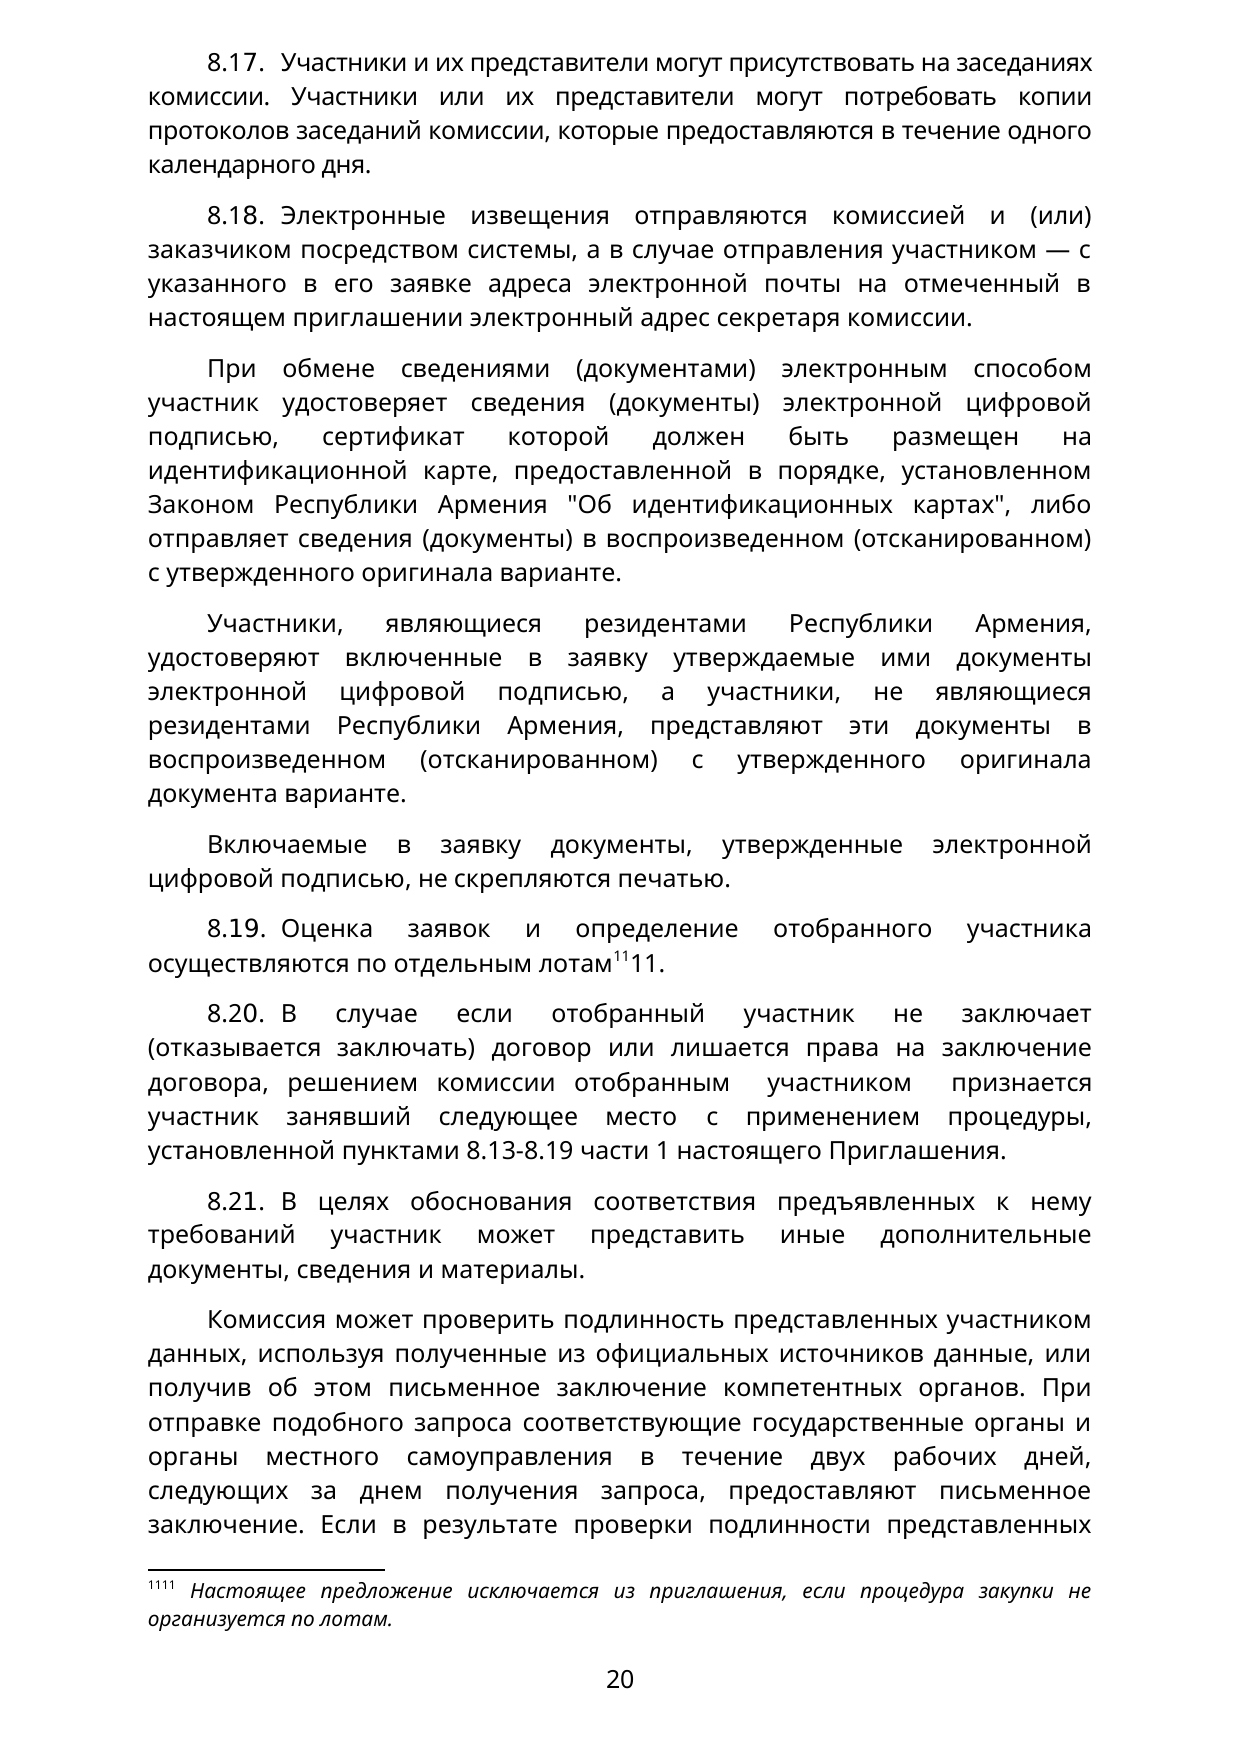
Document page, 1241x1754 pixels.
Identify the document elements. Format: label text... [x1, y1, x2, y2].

text 8.20. В случае если отобранный участник не заключает (отказывается заключать) договор или лишается права на заключение договора, решением комиссии отобранным участником признается участник занявший следующее место с применением процедуры, установленной пунктами 8.13-8.19 части 1 настоящего Приглашения. [148, 996, 1092, 1166]
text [148, 1302, 1092, 1540]
text 8.18. Электронные извещения отправляются комиссией и (или) заказчиком посредством системы, а в случае отправления участником — с указанного в его заявке адреса электронной почты на отмеченный в настоящем приглашении электронный адрес секретаря комиссии. [148, 197, 1092, 333]
text 8.19. Оценка заявок и определение отобранного участника осуществляются по отдельным лотам11. [148, 911, 1092, 979]
text При обмене сведениями (документами) электронным способом участник удостоверяет сведения (документы) электронной цифровой подписью, сертификат которой должен быть размещен на идентификационной карте, предоставленной в порядке, установленном Законом Республики Армения "Об идентификационных картах", либо отправляет сведения (документы) в воспроизведенном (отсканированном) с утвержденного оригинала варианте. [148, 350, 1092, 589]
text 8.17. Участники и их представители могут присутствовать на заседаниях комиссии. Участники или их представители могут потребовать копии протоколов заседаний комиссии, которые предоставляются в течение одного календарного дня. [148, 44, 1092, 181]
text 8.21. В целях обоснования соответствия предъявленных к нему требований участник может представить иные дополнительные документы, сведения и материалы. [148, 1183, 1092, 1285]
text Участники, являющиеся резидентами Республики Армения, удостоверяют включенные в заявку утверждаемые ими документы электронной цифровой подписью, а участники, не являющиеся резидентами Республики Армения, представляют эти документы в воспроизведенном (отсканированном) с утвержденного оригинала документа варианте. [148, 605, 1092, 810]
text Включаемые в заявку документы, утвержденные электронной цифровой подписью, не скрепляются печатью. [148, 826, 1092, 894]
